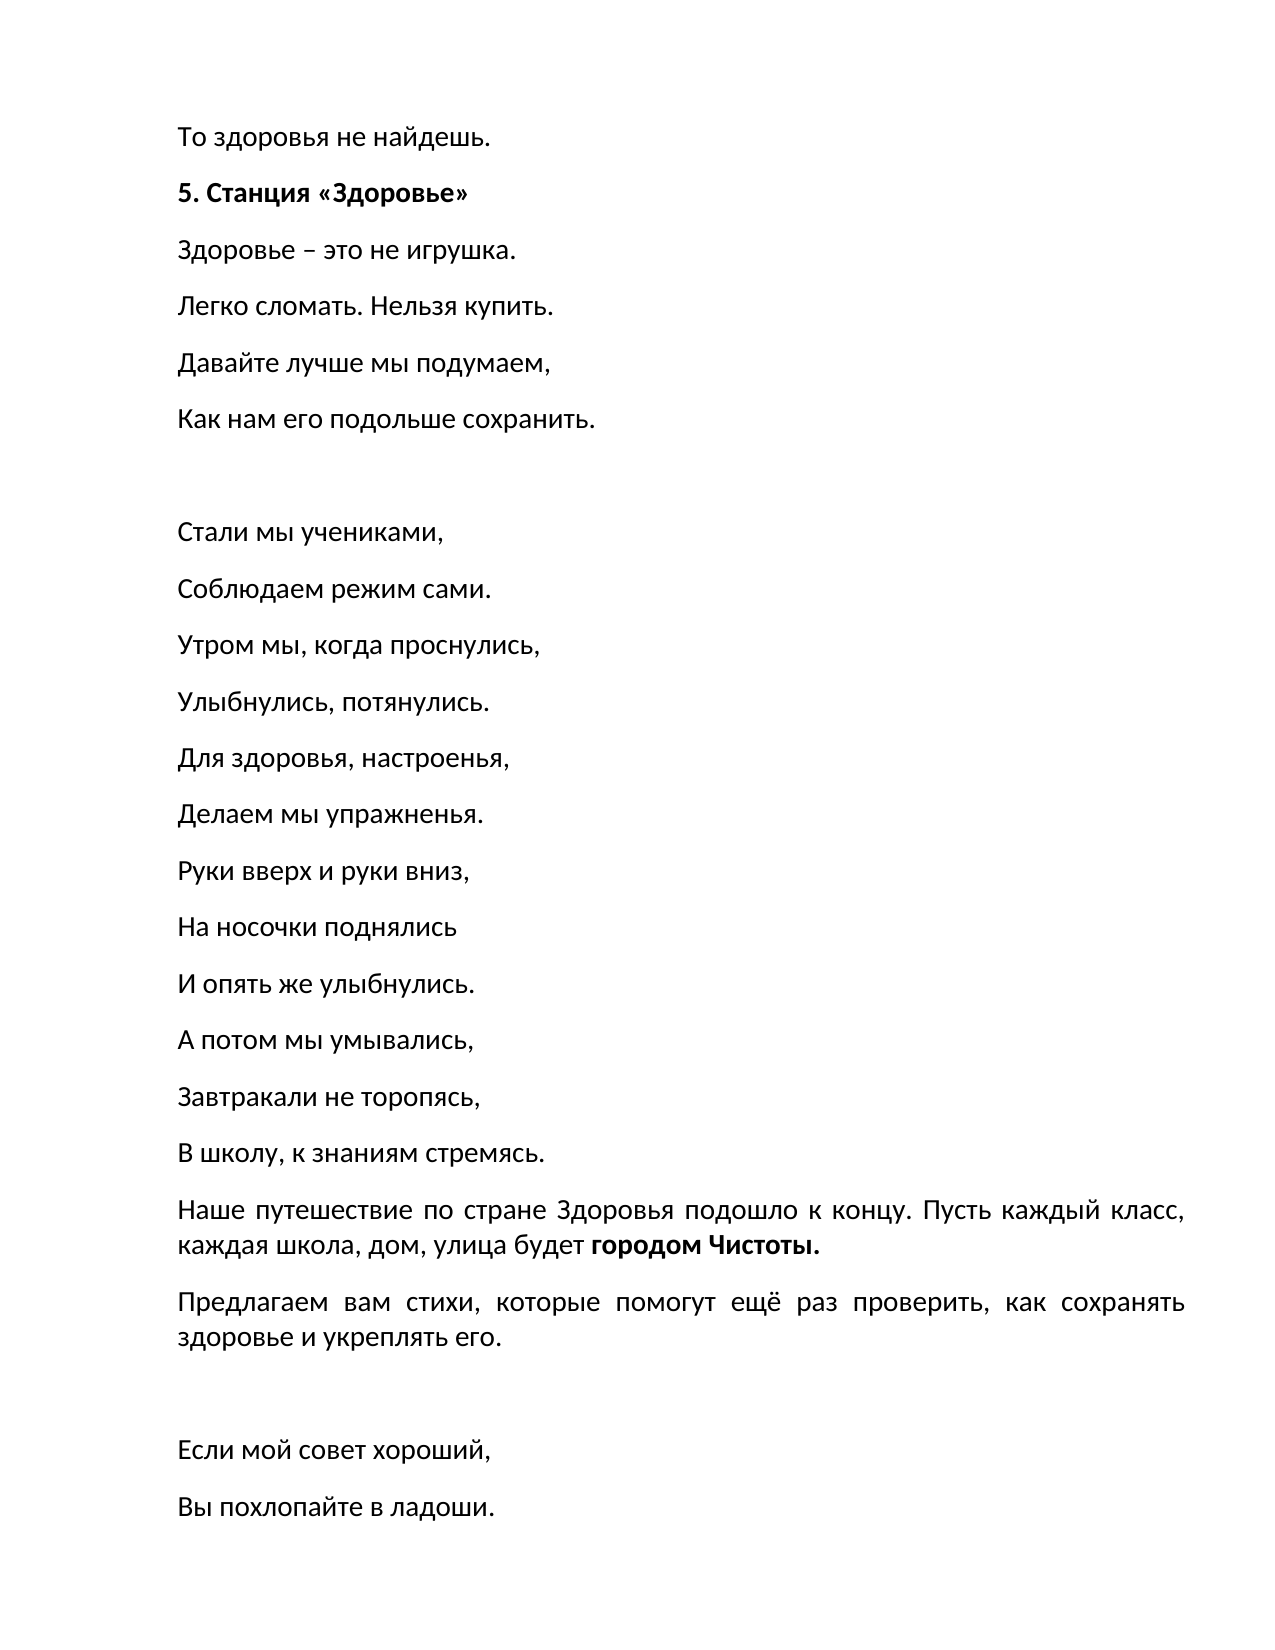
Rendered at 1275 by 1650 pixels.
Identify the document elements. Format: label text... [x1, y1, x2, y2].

text Улыбнулись, потянулись. [177, 683, 1186, 718]
text Соблюдаем режим сами. [177, 570, 1186, 605]
text Вы похлопайте в ладоши. [177, 1488, 1186, 1523]
text Стали мы учениками, [177, 513, 1186, 549]
text А потом мы умывались, [177, 1021, 1186, 1057]
text Давайте лучше мы подумаем, [177, 344, 1186, 379]
text Легко сломать. Нельзя купить. [177, 287, 1186, 323]
text Если мой совет хороший, [177, 1431, 1186, 1467]
text Здоровье – это не игрушка. [177, 231, 1186, 267]
text То здоровья не найдешь. [177, 118, 1186, 154]
text Для здоровья, настроенья, [177, 739, 1186, 775]
text Делаем мы упражненья. [177, 796, 1186, 831]
text И опять же улыбнулись. [177, 965, 1186, 1001]
text Завтракали не торопясь, [177, 1078, 1186, 1113]
text На носочки поднялись [177, 908, 1186, 944]
text Как нам его подольше сохранить. [177, 400, 1186, 436]
text Наше путешествие по стране Здоровья подошло к концу. Пусть каждый класс, каждая школа, дом, улица будет городом Чистоты. [177, 1191, 1186, 1262]
text Руки вверх и руки вниз, [177, 852, 1186, 888]
text Предлагаем вам стихи, которые помогут ещё раз проверить, как сохранять здоровье и укреплять его. [177, 1283, 1186, 1354]
text 5. Станция «Здоровье» [177, 174, 1186, 210]
text Утром мы, когда проснулись, [177, 626, 1186, 662]
text В школу, к знаниям стремясь. [177, 1134, 1186, 1170]
